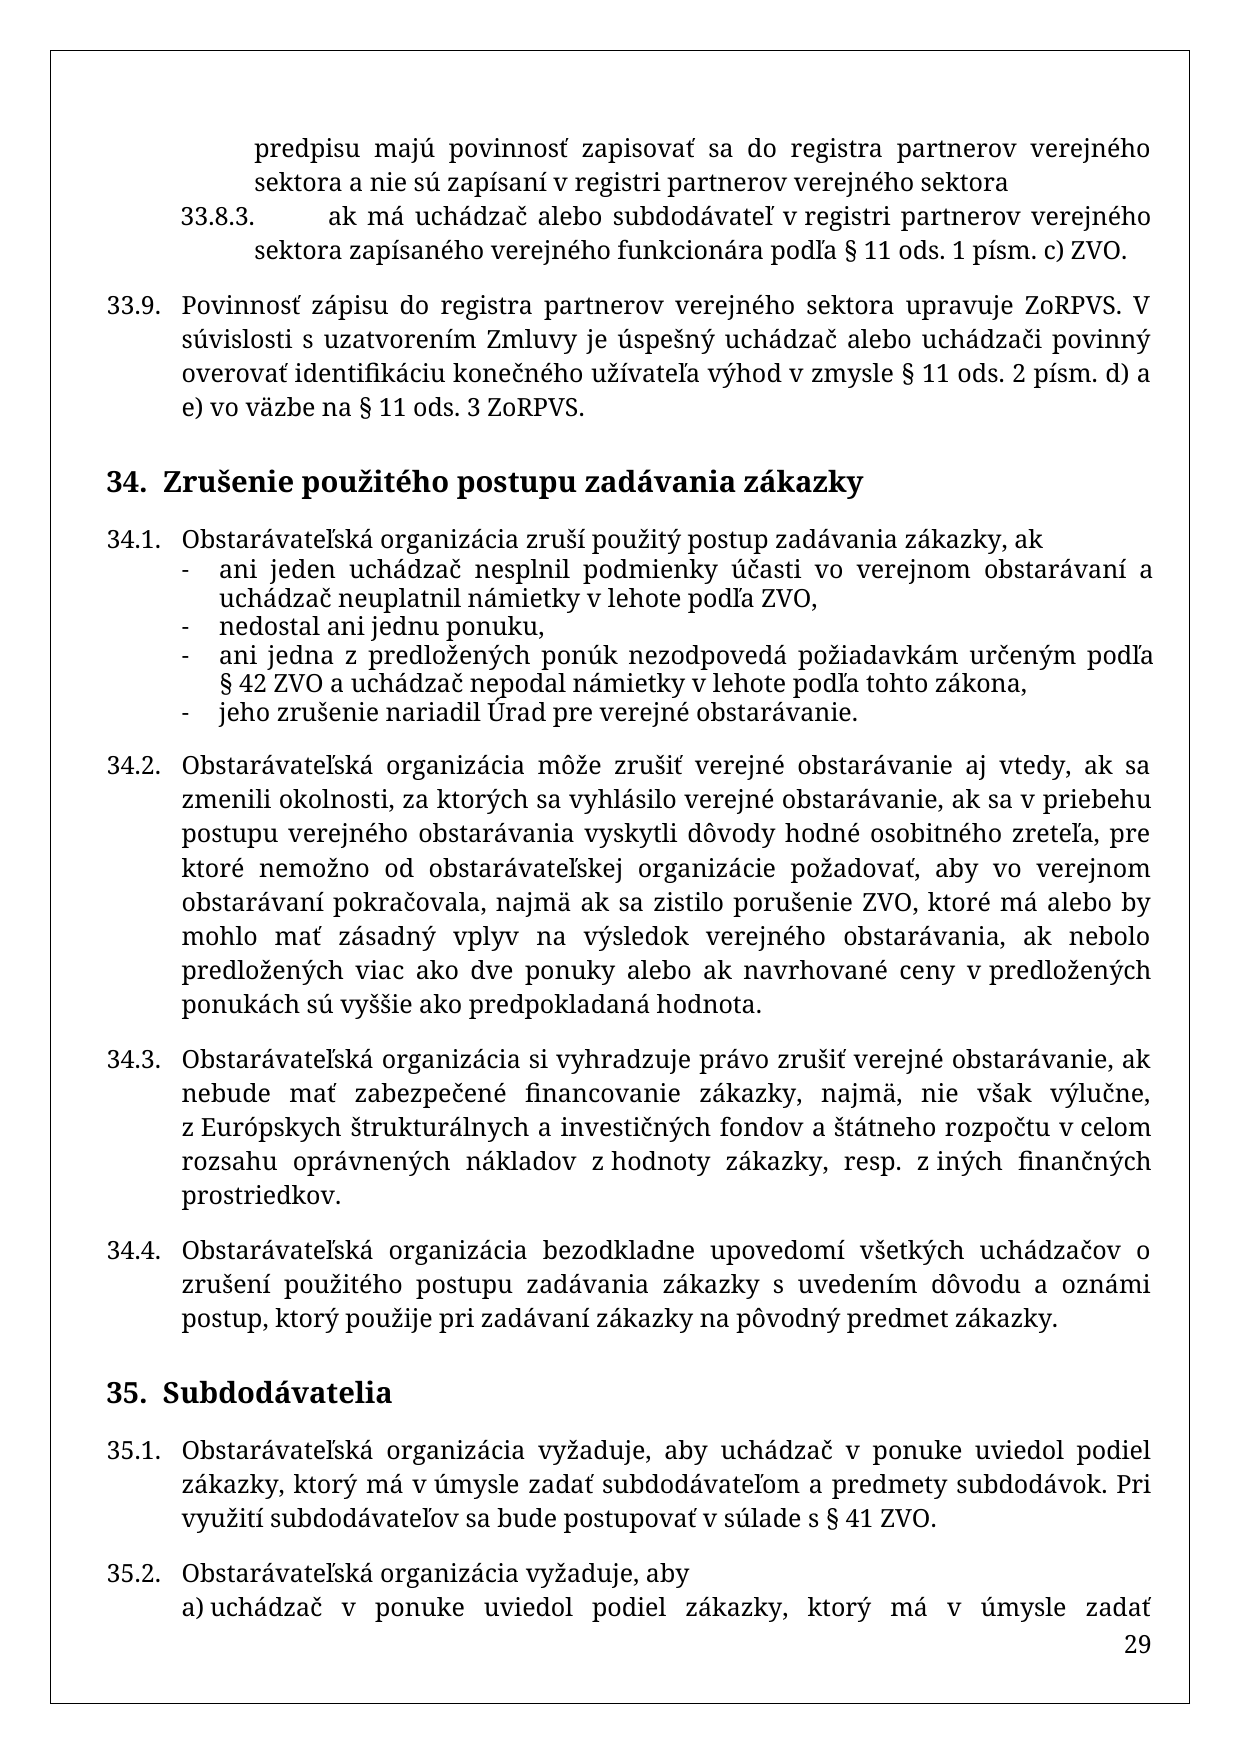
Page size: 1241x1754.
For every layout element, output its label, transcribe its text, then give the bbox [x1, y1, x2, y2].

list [181, 1590, 1152, 1624]
list Obstarávateľská organizácia bezodkladne upovedomí všetkých uchádzačov o zrušení použitého postupu zadávania zákazky s uvedením dôvodu a oznámi postup, ktorý použije pri zadávaní zákazky na pôvodný predmet zákazky. [106, 1232, 1152, 1335]
subtitle Zrušenie použitého postupu zadávania zákazky [106, 461, 1152, 501]
list Obstarávateľská organizácia môže zrušiť verejné obstarávanie aj vtedy, ak sa zmenili okolnosti, za ktorých sa vyhlásilo verejné obstarávanie, ak sa v priebehu postupu verejného obstarávania vyskytli dôvody hodné osobitného zreteľa, pre ktoré nemožno od obstarávateľskej organizácie požadovať, aby vo verejnom obstarávaní pokračovala, najmä ak sa zistilo porušenie ZVO, ktoré má alebo by mohlo mať zásadný vplyv na výsledok verejného obstarávania, ak nebolo predložených viac ako dve ponuky alebo ak navrhované ceny v predložených ponukách sú vyššie ako predpokladaná hodnota. [106, 748, 1152, 1021]
list ak má uchádzač alebo subdodávateľ v registri partnerov verejného sektora zapísaného verejného funkcionára podľa § 11 ods. 1 písm. c) ZVO. [180, 199, 1152, 267]
list nedostal ani jednu ponuku, [181, 613, 1154, 642]
list jeho zrušenie nariadil Úrad pre verejné obstarávanie. [181, 699, 1154, 727]
list Povinnosť zápisu do registra partnerov verejného sektora upravuje ZoRPVS. V súvislosti s uzatvorením Zmluvy je úspešný uchádzač alebo uchádzači povinný overovať identifikáciu konečného užívateľa výhod v zmysle § 11 ods. 2 písm. d) a e) vo väzbe na § 11 ods. 3 ZoRPVS. [106, 288, 1152, 424]
list Obstarávateľská organizácia zruší použitý postup zadávania zákazky, ak [106, 522, 1152, 556]
list Obstarávateľská organizácia vyžaduje, aby uchádzač v ponuke uviedol podiel zákazky, ktorý má v úmysle zadať subdodávateľom a predmety subdodávok. Pri využití subdodávateľov sa bude postupovať v súlade s § 41 ZVO. [106, 1433, 1152, 1535]
list Obstarávateľská organizácia si vyhradzuje právo zrušiť verejné obstarávanie, ak nebude mať zabezpečené financovanie zákazky, najmä, nie však výlučne, z Európskych štrukturálnych a investičných fondov a štátneho rozpočtu v celom rozsahu oprávnených nákladov z hodnoty zákazky, resp. z iných finančných prostriedkov. [106, 1041, 1152, 1212]
subtitle Subdodávatelia [106, 1372, 1152, 1412]
list Obstarávateľská organizácia vyžaduje, aby [106, 1556, 1152, 1590]
list ani jeden uchádzač nesplnil podmienky účasti vo verejnom obstarávaní a uchádzač neuplatnil námietky v lehote podľa ZVO, [181, 556, 1154, 613]
list ani jedna z predložených ponúk nezodpovedá požiadavkám určeným podľa § 42 ZVO a uchádzač nepodal námietky v lehote podľa tohto zákona, [181, 642, 1154, 699]
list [180, 131, 1152, 199]
